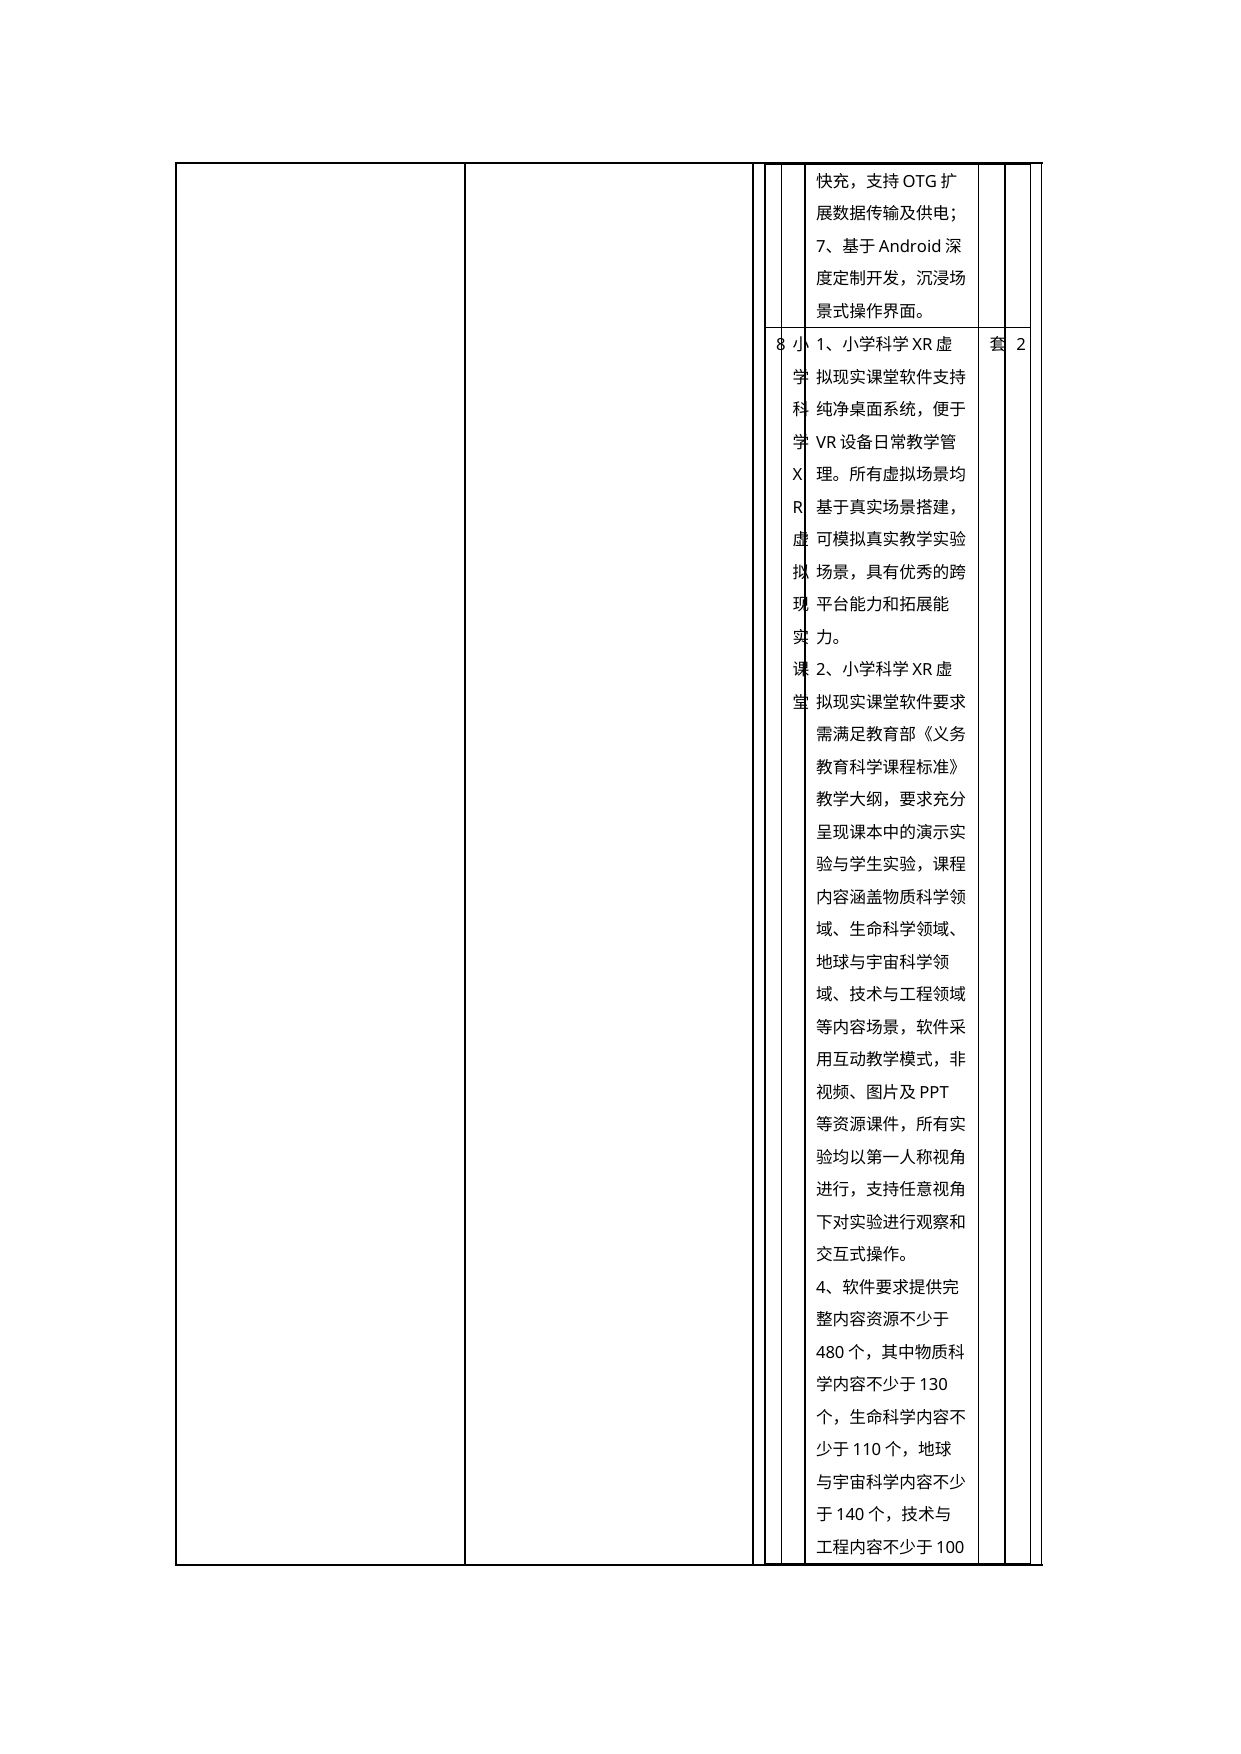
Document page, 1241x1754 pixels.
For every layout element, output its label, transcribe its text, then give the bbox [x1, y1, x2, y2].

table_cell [1031, 164, 1041, 1564]
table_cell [806, 328, 978, 1563]
table_cell [466, 164, 752, 1564]
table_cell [806, 165, 978, 327]
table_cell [782, 165, 804, 327]
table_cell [766, 165, 781, 327]
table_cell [782, 328, 804, 1563]
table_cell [979, 165, 1004, 327]
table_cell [754, 164, 764, 1564]
table_cell 4 [177, 164, 464, 1564]
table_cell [1006, 165, 1030, 327]
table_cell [766, 328, 781, 1563]
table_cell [979, 328, 1004, 1563]
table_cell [1006, 328, 1030, 1563]
